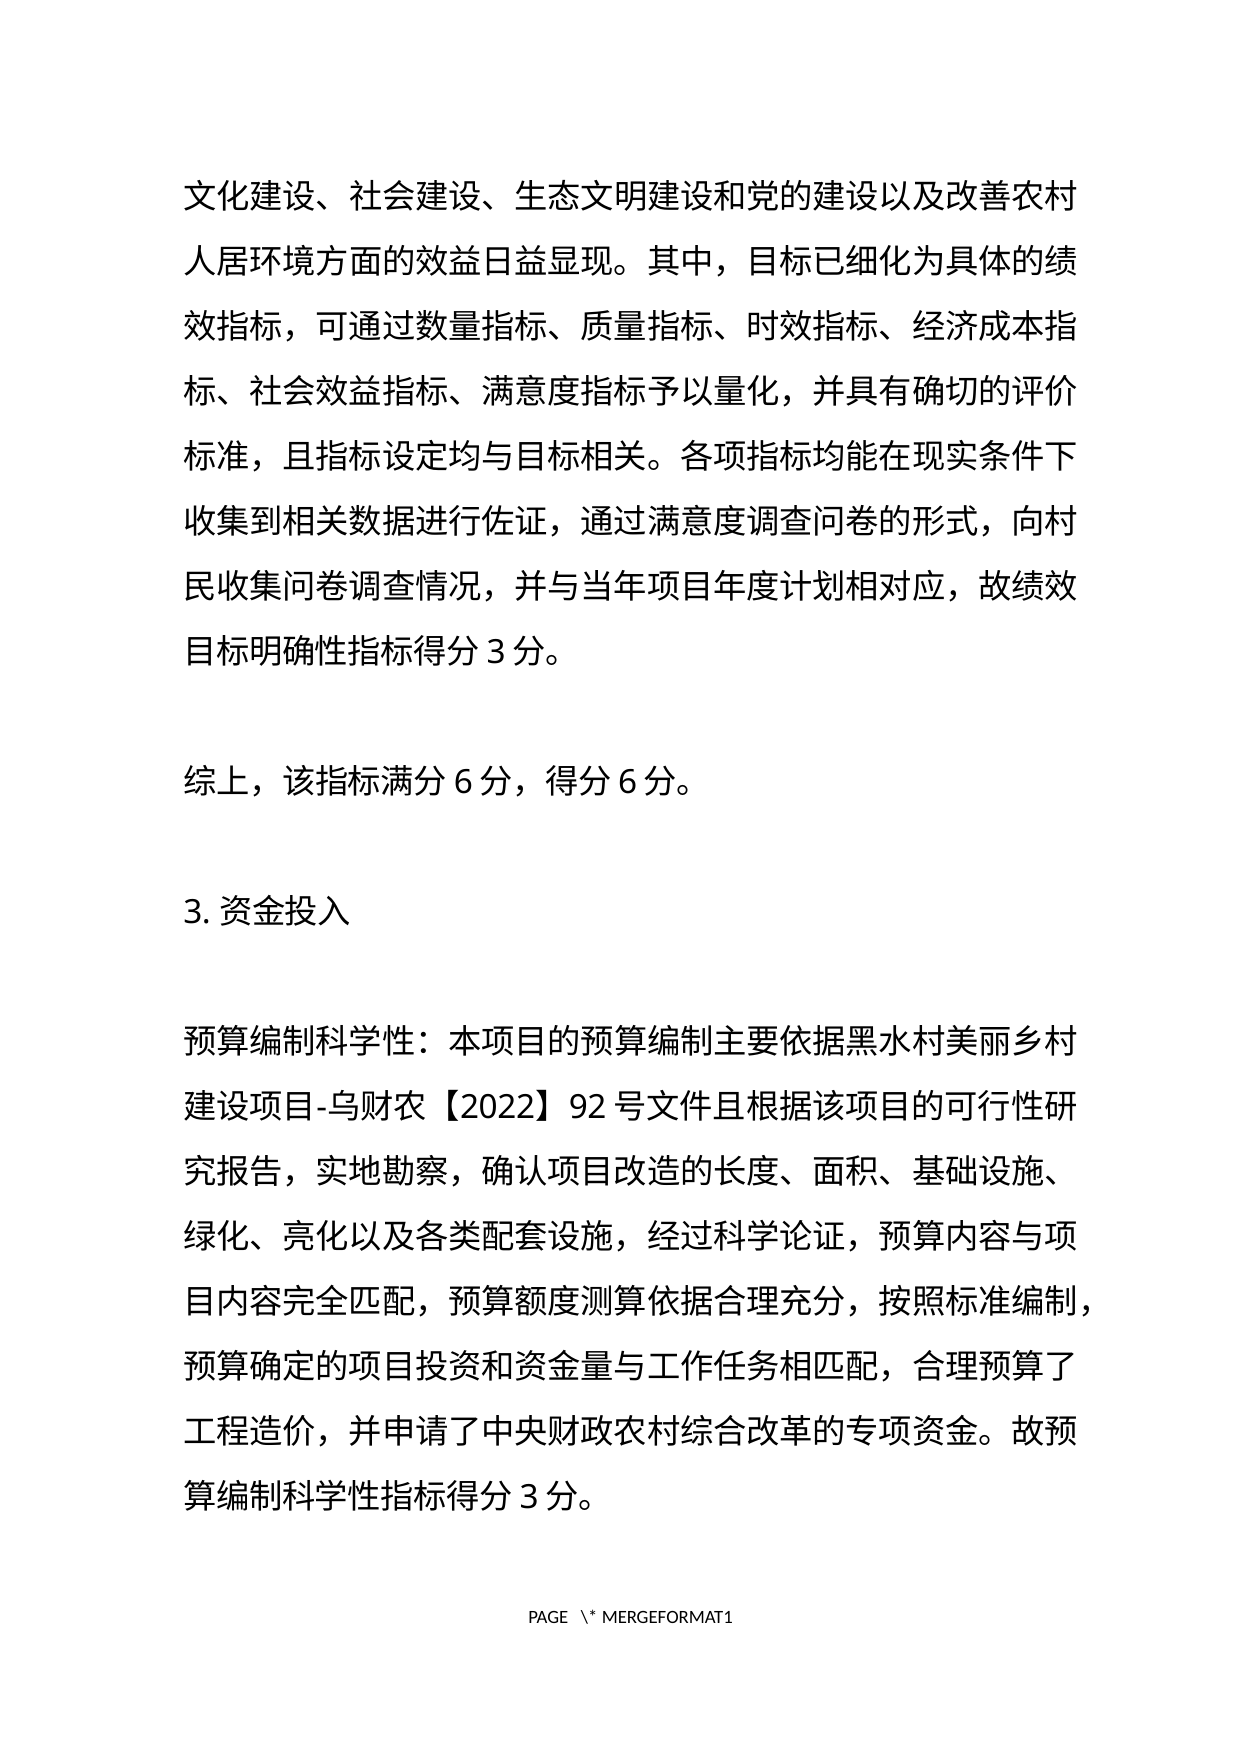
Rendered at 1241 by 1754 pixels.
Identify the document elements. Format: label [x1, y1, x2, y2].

text [183, 162, 1078, 1527]
